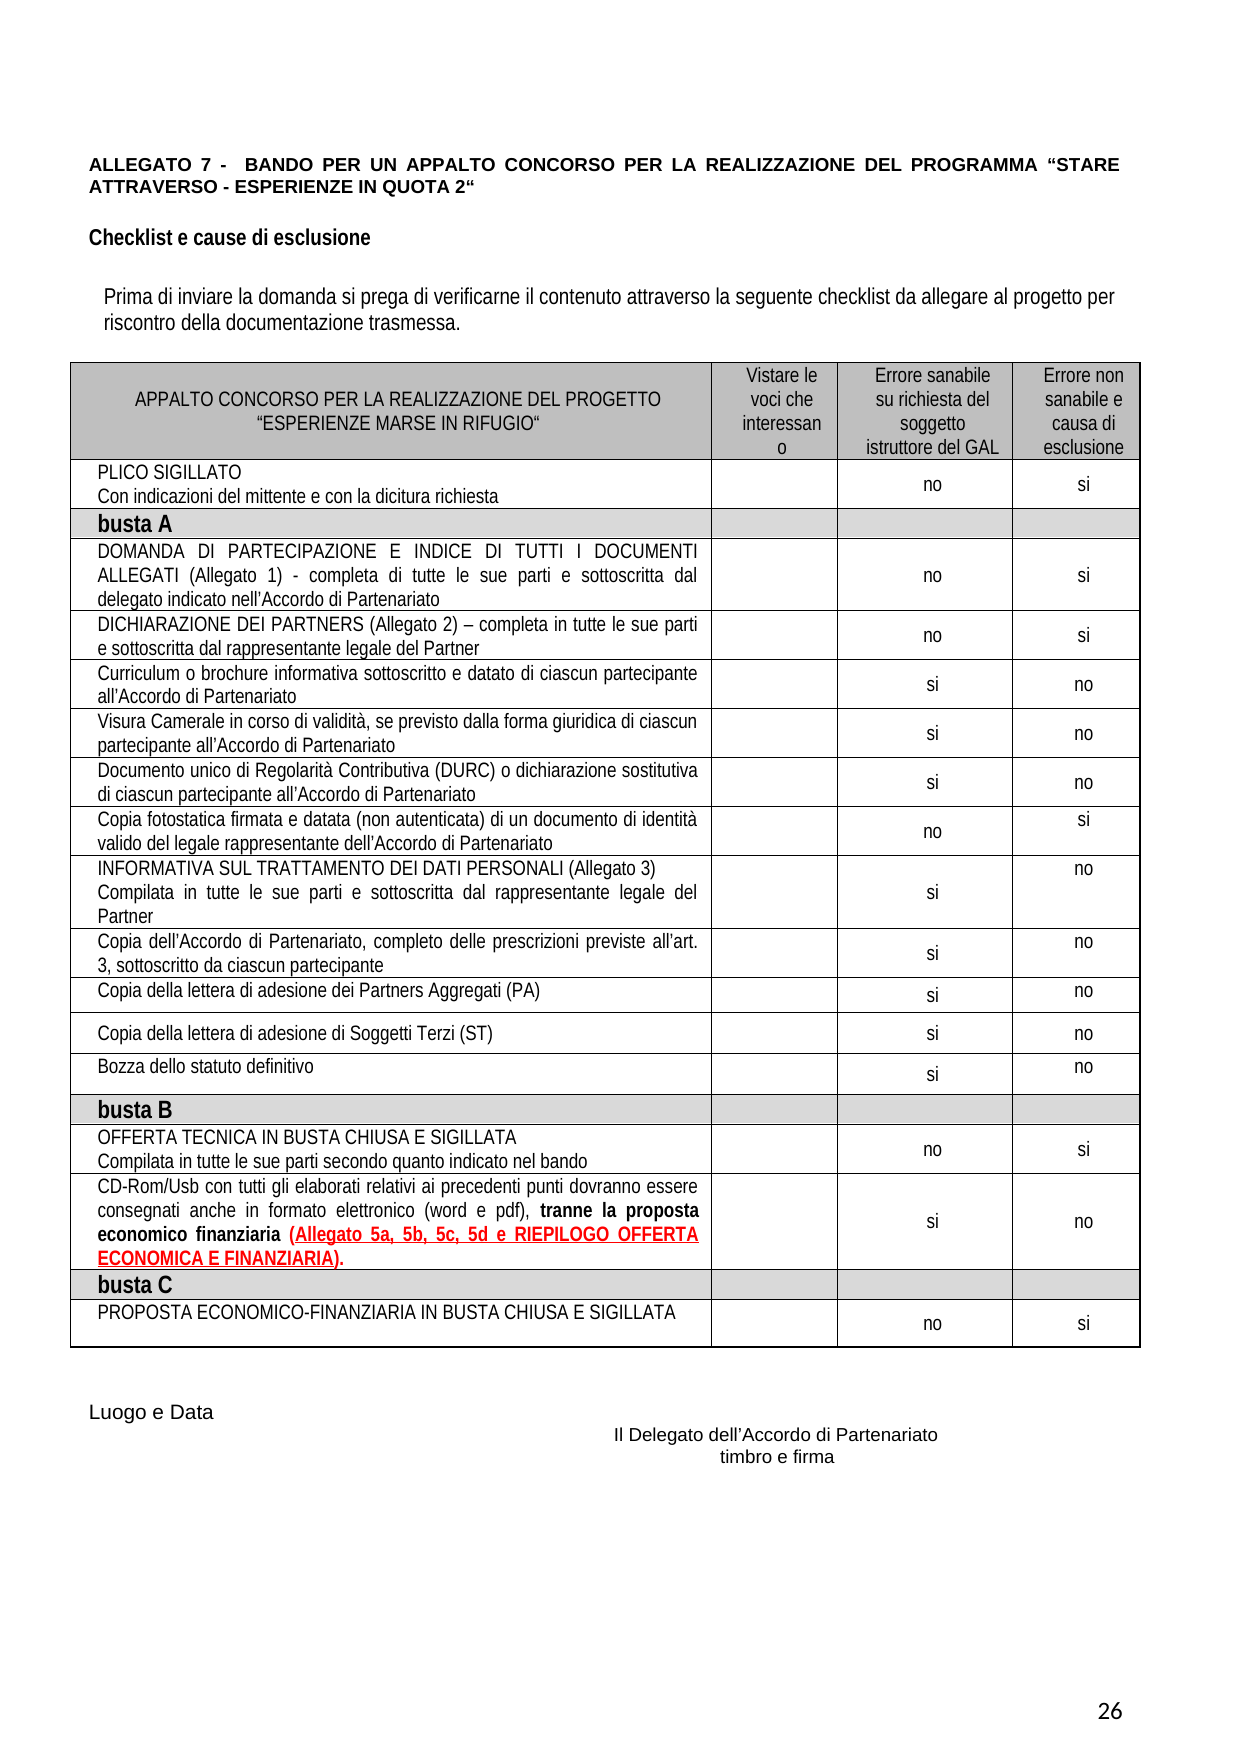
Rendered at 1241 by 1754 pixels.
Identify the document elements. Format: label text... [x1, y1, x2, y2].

table_cell Copia fotostatica firmata e datata (non autenticata) di un documento di identità valido del legale rappresentante dell’Accordo di Partenariato [71, 807, 711, 855]
table_cell [712, 1270, 837, 1299]
table_cell si [1013, 807, 1139, 855]
table_cell si [838, 709, 1012, 757]
table_cell [712, 1300, 837, 1346]
table_cell [712, 611, 837, 659]
table_cell busta C [71, 1270, 711, 1299]
text Il Delegato dell’Accordo di Partenariato [89, 1424, 1122, 1446]
table_cell [712, 660, 837, 708]
table_cell no [838, 1300, 1012, 1346]
table_cell [712, 1125, 837, 1172]
table_cell CD-Rom/Usb con tutti gli elaborati relativi ai precedenti punti dovranno essere consegnati anche in formato elettronico (word e pdf), tranne la proposta economico finanziaria (Allegato 5a, 5b, 5c, 5d e RIEPILOGO OFFERTA ECONOMICA E FINANZIARIA). [71, 1174, 711, 1269]
table_header Errore non sanabile e causa di esclusione [1013, 363, 1139, 459]
table_header Errore sanabile su richiesta del soggetto istruttore del GAL [838, 363, 1012, 459]
table_cell no [838, 611, 1012, 659]
table_cell Bozza dello statuto definitivo [71, 1054, 711, 1094]
table_cell si [1013, 539, 1139, 610]
table_cell [838, 1095, 1012, 1123]
table_cell [1013, 1095, 1139, 1123]
table_cell si [1013, 460, 1139, 508]
table_cell no [1013, 1013, 1139, 1053]
table_cell no [1013, 929, 1139, 977]
table_cell si [838, 856, 1012, 928]
table_cell Copia della lettera di adesione dei Partners Aggregati (PA) [71, 978, 711, 1012]
table_cell PLICO SIGILLATO Con indicazioni del mittente e con la dicitura richiesta [71, 460, 711, 508]
table_cell si [838, 758, 1012, 806]
table_cell [712, 509, 837, 537]
text timbro e firma [89, 1446, 1122, 1467]
text Luogo e Data [89, 1400, 1122, 1424]
table_cell si [1013, 1125, 1139, 1172]
table_cell no [1013, 758, 1139, 806]
table_cell no [838, 1125, 1012, 1172]
table_cell no [1013, 856, 1139, 928]
table_cell [712, 758, 837, 806]
table_cell [712, 1013, 837, 1053]
table_cell [712, 807, 837, 855]
table_cell busta A [71, 509, 711, 537]
table_cell [1013, 509, 1139, 537]
table_header Vistare le voci che interessano [712, 363, 837, 459]
table_cell [712, 856, 837, 928]
table_cell si [838, 978, 1012, 1012]
table_cell [712, 1174, 837, 1269]
table_cell OFFERTA TECNICA IN BUSTA CHIUSA E SIGILLATA Compilata in tutte le sue parti secondo quanto indicato nel bando [71, 1125, 711, 1172]
table_cell no [1013, 978, 1139, 1012]
table_cell [712, 539, 837, 610]
table_cell INFORMATIVA SUL TRATTAMENTO DEI DATI PERSONALI (Allegato 3) Compilata in tutte le sue parti e sottoscritta dal rappresentante legale del Partner [71, 856, 711, 928]
text Checklist e cause di esclusione [89, 224, 1122, 250]
text ALLEGATO 7 - BANDO PER UN APPALTO CONCORSO PER LA REALIZZAZIONE DEL PROGRAMMA “STARE ATTRAVERSO - ESPERIENZE IN QUOTA 2“ [89, 154, 1122, 197]
table_cell [838, 1270, 1012, 1299]
table_cell [1013, 1270, 1139, 1299]
table_cell [712, 709, 837, 757]
table_cell si [1013, 1300, 1139, 1346]
table_cell no [838, 539, 1012, 610]
table_cell no [1013, 709, 1139, 757]
table_cell Curriculum o brochure informativa sottoscritto e datato di ciascun partecipante all’Accordo di Partenariato [71, 660, 711, 708]
table_cell si [838, 929, 1012, 977]
table_cell si [1013, 611, 1139, 659]
table_cell Visura Camerale in corso di validità, se previsto dalla forma giuridica di ciascun partecipante all’Accordo di Partenariato [71, 709, 711, 757]
table_cell [712, 1095, 837, 1123]
table_cell si [838, 1054, 1012, 1094]
text Prima di inviare la domanda si prega di verificarne il contenuto attraverso la seguente checklist da allegare al progetto per riscontro della documentazione trasmessa. [103, 283, 1122, 336]
table_cell DOMANDA DI PARTECIPAZIONE E INDICE DI TUTTI I DOCUMENTI ALLEGATI (Allegato 1) - completa di tutte le sue parti e sottoscritta dal delegato indicato nell’Accordo di Partenariato [71, 539, 711, 610]
table_header APPALTO CONCORSO PER LA REALIZZAZIONE DEL PROGETTO “ESPERIENZE MARSE IN RIFUGIO“ [71, 363, 711, 459]
table_cell si [838, 1013, 1012, 1053]
table_cell no [838, 807, 1012, 855]
table_cell Copia dell’Accordo di Partenariato, completo delle prescrizioni previste all’art. 3, sottoscritto da ciascun partecipante [71, 929, 711, 977]
table_cell [712, 460, 837, 508]
table_cell si [838, 660, 1012, 708]
table_cell DICHIARAZIONE DEI PARTNERS (Allegato 2) – completa in tutte le sue parti e sottoscritta dal rappresentante legale del Partner [71, 611, 711, 659]
table_cell si [838, 1174, 1012, 1269]
table_cell [712, 978, 837, 1012]
table_cell no [838, 460, 1012, 508]
table_cell no [1013, 660, 1139, 708]
table_cell [712, 929, 837, 977]
table_cell Documento unico di Regolarità Contributiva (DURC) o dichiarazione sostitutiva di ciascun partecipante all’Accordo di Partenariato [71, 758, 711, 806]
table_cell no [1013, 1054, 1139, 1094]
table_cell [712, 1054, 837, 1094]
table_cell PROPOSTA ECONOMICO-FINANZIARIA IN BUSTA CHIUSA E SIGILLATA [71, 1300, 711, 1346]
table_cell no [1013, 1174, 1139, 1269]
table_cell [838, 509, 1012, 537]
table_cell Copia della lettera di adesione di Soggetti Terzi (ST) [71, 1013, 711, 1053]
table_cell busta B [71, 1095, 711, 1123]
